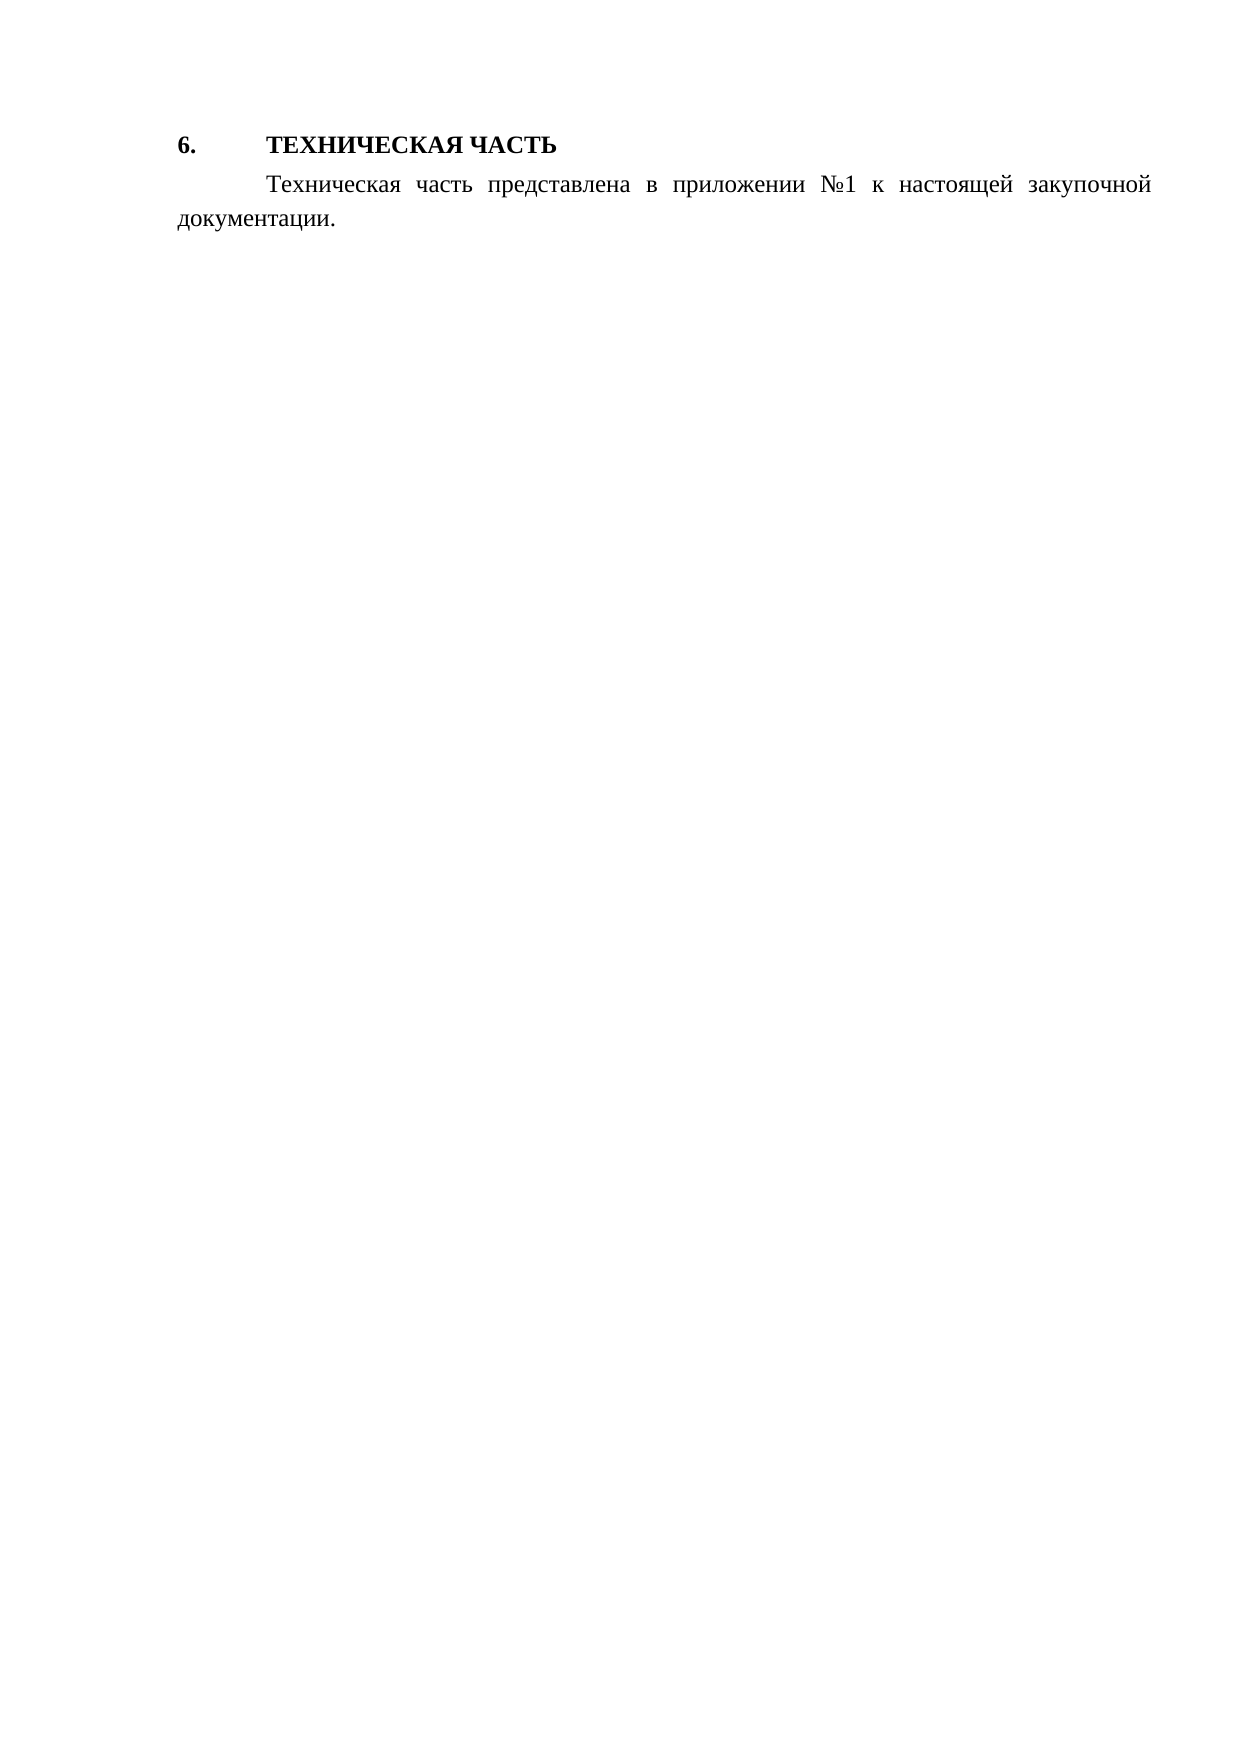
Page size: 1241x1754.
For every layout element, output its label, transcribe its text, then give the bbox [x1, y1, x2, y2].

list ТЕХНИЧЕСКАЯ ЧАСТЬ [177, 131, 1152, 159]
text Техническая часть представлена в приложении №1 к настоящей закупочной документации. [177, 166, 1152, 233]
